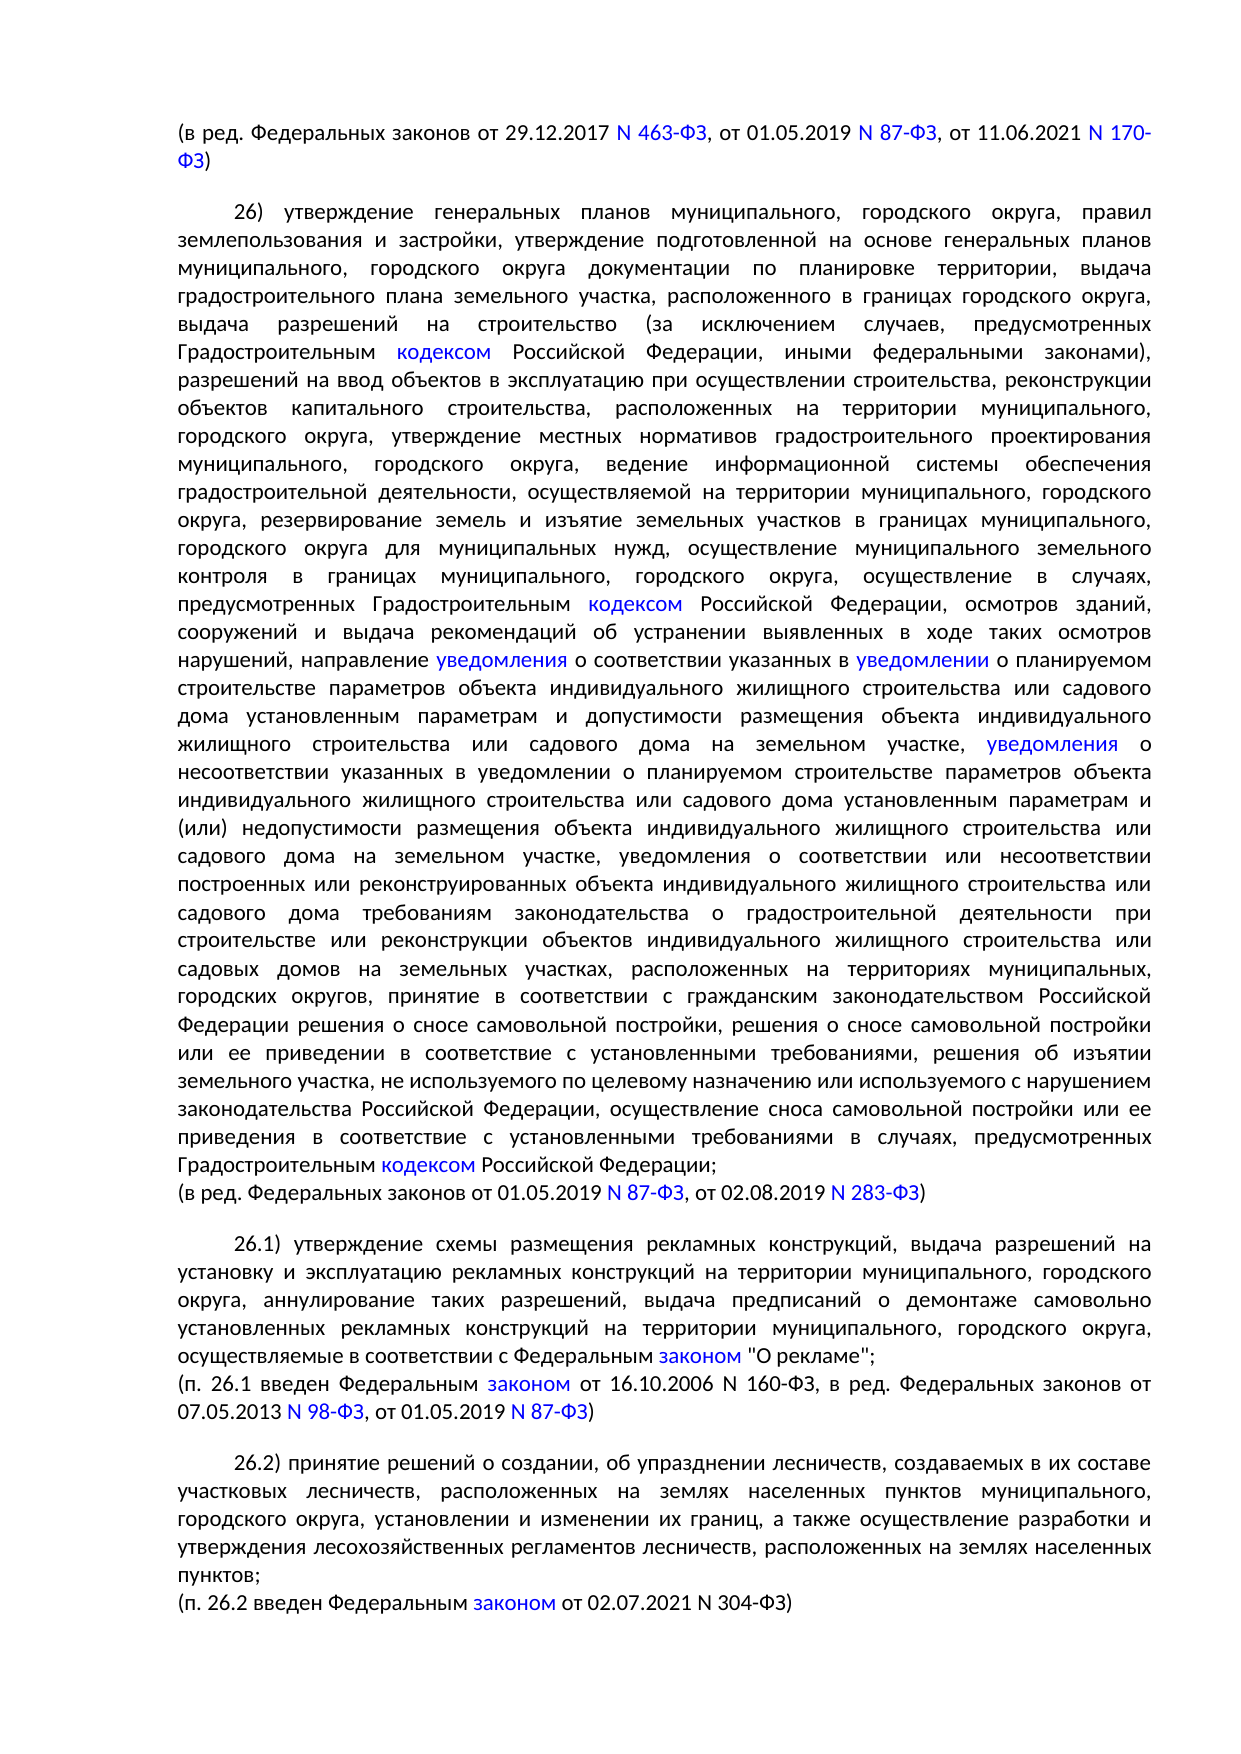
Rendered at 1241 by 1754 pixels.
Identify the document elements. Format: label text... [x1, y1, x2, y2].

text (п. 26.1 введен Федеральным законом от 16.10.2006 N 160-ФЗ, в ред. Федеральных законов от 07.05.2013 N 98-ФЗ, от 01.05.2019 N 87-ФЗ) [177, 1369, 1152, 1425]
text 26) утверждение генеральных планов муниципального, городского округа, правил землепользования и застройки, утверждение подготовленной на основе генеральных планов муниципального, городского округа документации по планировке территории, выдача градостроительного плана земельного участка, расположенного в границах городского округа, выдача разрешений на строительство (за исключением случаев, предусмотренных Градостроительным кодексом Российской Федерации, иными федеральными законами), разрешений на ввод объектов в эксплуатацию при осуществлении строительства, реконструкции объектов капитального строительства, расположенных на территории муниципального, городского округа, утверждение местных нормативов градостроительного проектирования муниципального, городского округа, ведение информационной системы обеспечения градостроительной деятельности, осуществляемой на территории муниципального, городского округа, резервирование земель и изъятие земельных участков в границах муниципального, городского округа для муниципальных нужд, осуществление муниципального земельного контроля в границах муниципального, городского округа, осуществление в случаях, предусмотренных Градостроительным кодексом Российской Федерации, осмотров зданий, сооружений и выдача рекомендаций об устранении выявленных в ходе таких осмотров нарушений, направление уведомления о соответствии указанных в уведомлении о планируемом строительстве параметров объекта индивидуального жилищного строительства или садового дома установленным параметрам и допустимости размещения объекта индивидуального жилищного строительства или садового дома на земельном участке, уведомления о несоответствии указанных в уведомлении о планируемом строительстве параметров объекта индивидуального жилищного строительства или садового дома установленным параметрам и (или) недопустимости размещения объекта индивидуального жилищного строительства или садового дома на земельном участке, уведомления о соответствии или несоответствии построенных или реконструированных объекта индивидуального жилищного строительства или садового дома требованиям законодательства о градостроительной деятельности при строительстве или реконструкции объектов индивидуального жилищного строительства или садовых домов на земельных участках, расположенных на территориях муниципальных, городских округов, принятие в соответствии с гражданским законодательством Российской Федерации решения о сносе самовольной постройки, решения о сносе самовольной постройки или ее приведении в соответствие с установленными требованиями, решения об изъятии земельного участка, не используемого по целевому назначению или используемого с нарушением законодательства Российской Федерации, осуществление сноса самовольной постройки или ее приведения в соответствие с установленными требованиями в случаях, предусмотренных Градостроительным кодексом Российской Федерации; [177, 197, 1152, 1178]
text (в ред. Федеральных законов от 29.12.2017 N 463-ФЗ, от 01.05.2019 N 87-ФЗ, от 11.06.2021 N 170-ФЗ) [177, 118, 1152, 174]
text (в ред. Федеральных законов от 01.05.2019 N 87-ФЗ, от 02.08.2019 N 283-ФЗ) [177, 1178, 1152, 1206]
text 26.2) принятие решений о создании, об упразднении лесничеств, создаваемых в их составе участковых лесничеств, расположенных на землях населенных пунктов муниципального, городского округа, установлении и изменении их границ, а также осуществление разработки и утверждения лесохозяйственных регламентов лесничеств, расположенных на землях населенных пунктов; [177, 1448, 1152, 1588]
text (п. 26.2 введен Федеральным законом от 02.07.2021 N 304-ФЗ) [177, 1588, 1152, 1616]
text 26.1) утверждение схемы размещения рекламных конструкций, выдача разрешений на установку и эксплуатацию рекламных конструкций на территории муниципального, городского округа, аннулирование таких разрешений, выдача предписаний о демонтаже самовольно установленных рекламных конструкций на территории муниципального, городского округа, осуществляемые в соответствии с Федеральным законом "О рекламе"; [177, 1229, 1152, 1369]
